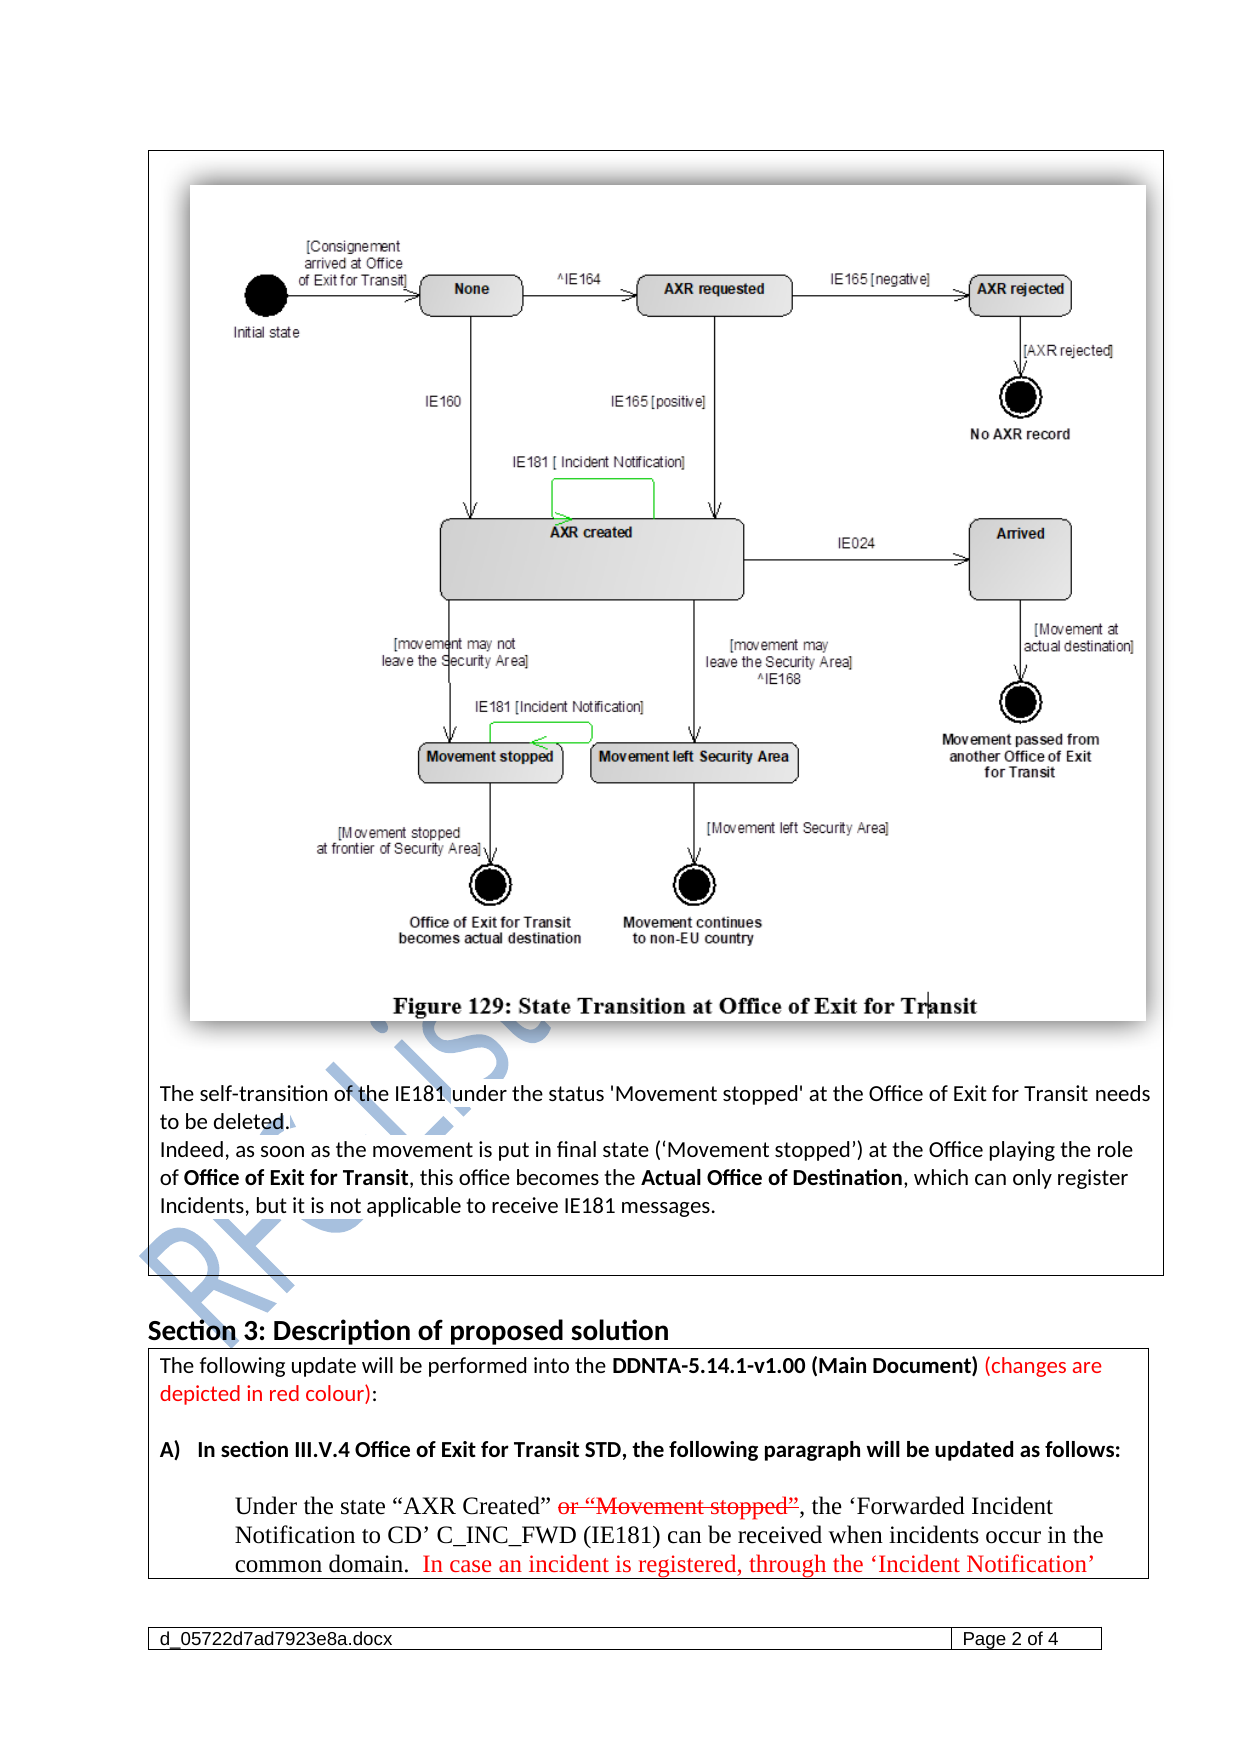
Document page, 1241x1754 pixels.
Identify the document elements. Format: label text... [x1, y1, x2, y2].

text Section 3: Description of proposed solution [148, 1312, 1102, 1347]
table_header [149, 151, 1163, 1275]
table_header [149, 1349, 1148, 1578]
picture [190, 185, 1146, 1021]
